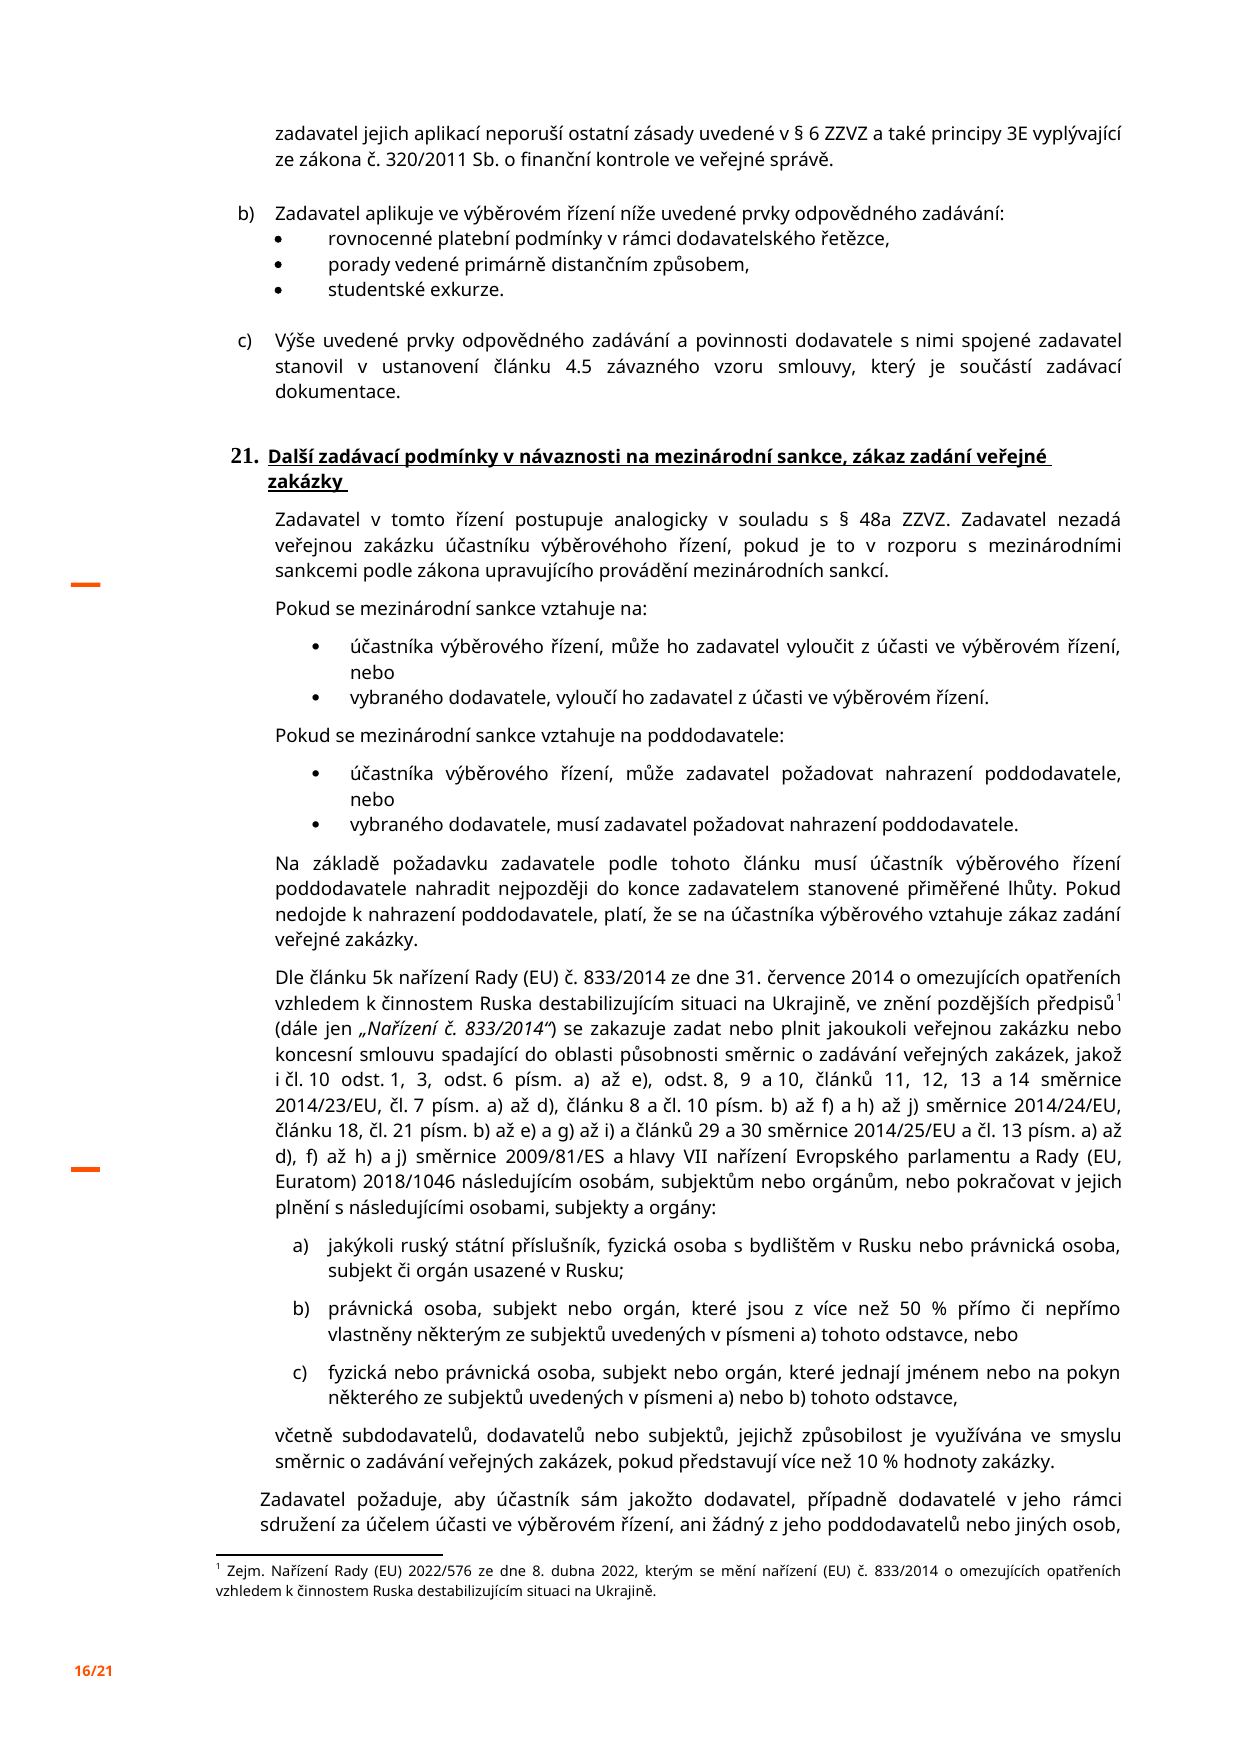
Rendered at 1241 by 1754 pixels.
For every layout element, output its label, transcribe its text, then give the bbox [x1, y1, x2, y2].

list účastníka výběrového řízení, může zadavatel požadovat nahrazení poddodavatele, nebo [312, 761, 1122, 812]
list jakýkoli ruský státní příslušník, fyzická osoba s bydlištěm v Rusku nebo právnická osoba, subjekt či orgán usazené v Rusku; [292, 1232, 1122, 1283]
list Výše uvedené prvky odpovědného zadávání a povinnosti dodavatele s nimi spojené zadavatel stanovil v ustanovení článku 4.5 závazného vzoru smlouvy, který je součástí zadávací dokumentace. [237, 328, 1122, 404]
text studentské exkurze. [275, 277, 1122, 302]
list vybraného dodavatele, vyloučí ho zadavatel z účasti ve výběrovém řízení. [312, 685, 1122, 710]
text Pokud se mezinárodní sankce vztahuje na poddodavatele: [275, 723, 1122, 748]
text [260, 1486, 1122, 1537]
text Pokud se mezinárodní sankce vztahuje na: [275, 596, 1122, 621]
text Na základě požadavku zadavatele podle tohoto článku musí účastník výběrového řízení poddodavatele nahradit nejpozději do konce zadavatelem stanovené přiměřené lhůty. Pokud nedojde k nahrazení poddodavatele, platí, že se na účastníka výběrového vztahuje zákaz zadání veřejné zakázky. [275, 850, 1122, 952]
text Dle článku 5k nařízení Rady (EU) č. 833/2014 ze dne 31. července 2014 o omezujících opatřeních vzhledem k činnostem Ruska destabilizujícím situaci na Ukrajině, ve znění pozdějších předpisů (dále jen „Nařízení č. 833/2014“) se zakazuje zadat nebo plnit jakoukoli veřejnou zakázku nebo koncesní smlouvu spadající do oblasti působnosti směrnic o zadávání veřejných zakázek, jakož i čl. 10 odst. 1, 3, odst. 6 písm. a) až e), odst. 8, 9 a 10, článků 11, 12, 13 a 14 směrnice 2014/23/EU, čl. 7 písm. a) až d), článku 8 a čl. 10 písm. b) až f) a h) až j) směrnice 2014/24/EU, článku 18, čl. 21 písm. b) až e) a g) až i) a článků 29 a 30 směrnice 2014/25/EU a čl. 13 písm. a) až d), f) až h) a j) směrnice 2009/81/ES a hlavy VII nařízení Evropského parlamentu a Rady (EU, Euratom) 2018/1046 následujícím osobám, subjektům nebo orgánům, nebo pokračovat v jejich plnění s následujícími osobami, subjekty a orgány: [275, 964, 1122, 1219]
text včetně subdodavatelů, dodavatelů nebo subjektů, jejichž způsobilost je využívána ve smyslu směrnic o zadávání veřejných zakázek, pokud představují více než 10 % hodnoty zakázky. [275, 1423, 1122, 1474]
list Další zadávací podmínky v návaznosti na mezinárodní sankce, zákaz zadání veřejné zakázky [230, 442, 1122, 494]
text rovnocenné platební podmínky v rámci dodavatelského řetězce, [275, 226, 1122, 251]
list fyzická nebo právnická osoba, subjekt nebo orgán, které jednají jménem nebo na pokyn některého ze subjektů uvedených v písmeni a) nebo b) tohoto odstavce, [292, 1359, 1122, 1410]
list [237, 121, 1122, 172]
list právnická osoba, subjekt nebo orgán, které jsou z více než 50 % přímo či nepřímo vlastněny některým ze subjektů uvedených v písmeni a) tohoto odstavce, nebo [292, 1296, 1122, 1347]
list účastníka výběrového řízení, může ho zadavatel vyloučit z účasti ve výběrovém řízení, nebo [312, 634, 1122, 685]
text Zadavatel v tomto řízení postupuje analogicky v souladu s § 48a ZZVZ. Zadavatel nezadá veřejnou zakázku účastníku výběrovéhoho řízení, pokud je to v rozporu s mezinárodními sankcemi podle zákona upravujícího provádění mezinárodních sankcí. [275, 507, 1122, 583]
list Zadavatel aplikuje ve výběrovém řízení níže uvedené prvky odpovědného zadávání: [237, 200, 1122, 226]
list vybraného dodavatele, musí zadavatel požadovat nahrazení poddodavatele. [312, 812, 1122, 837]
text porady vedené primárně distančním způsobem, [275, 251, 1122, 277]
